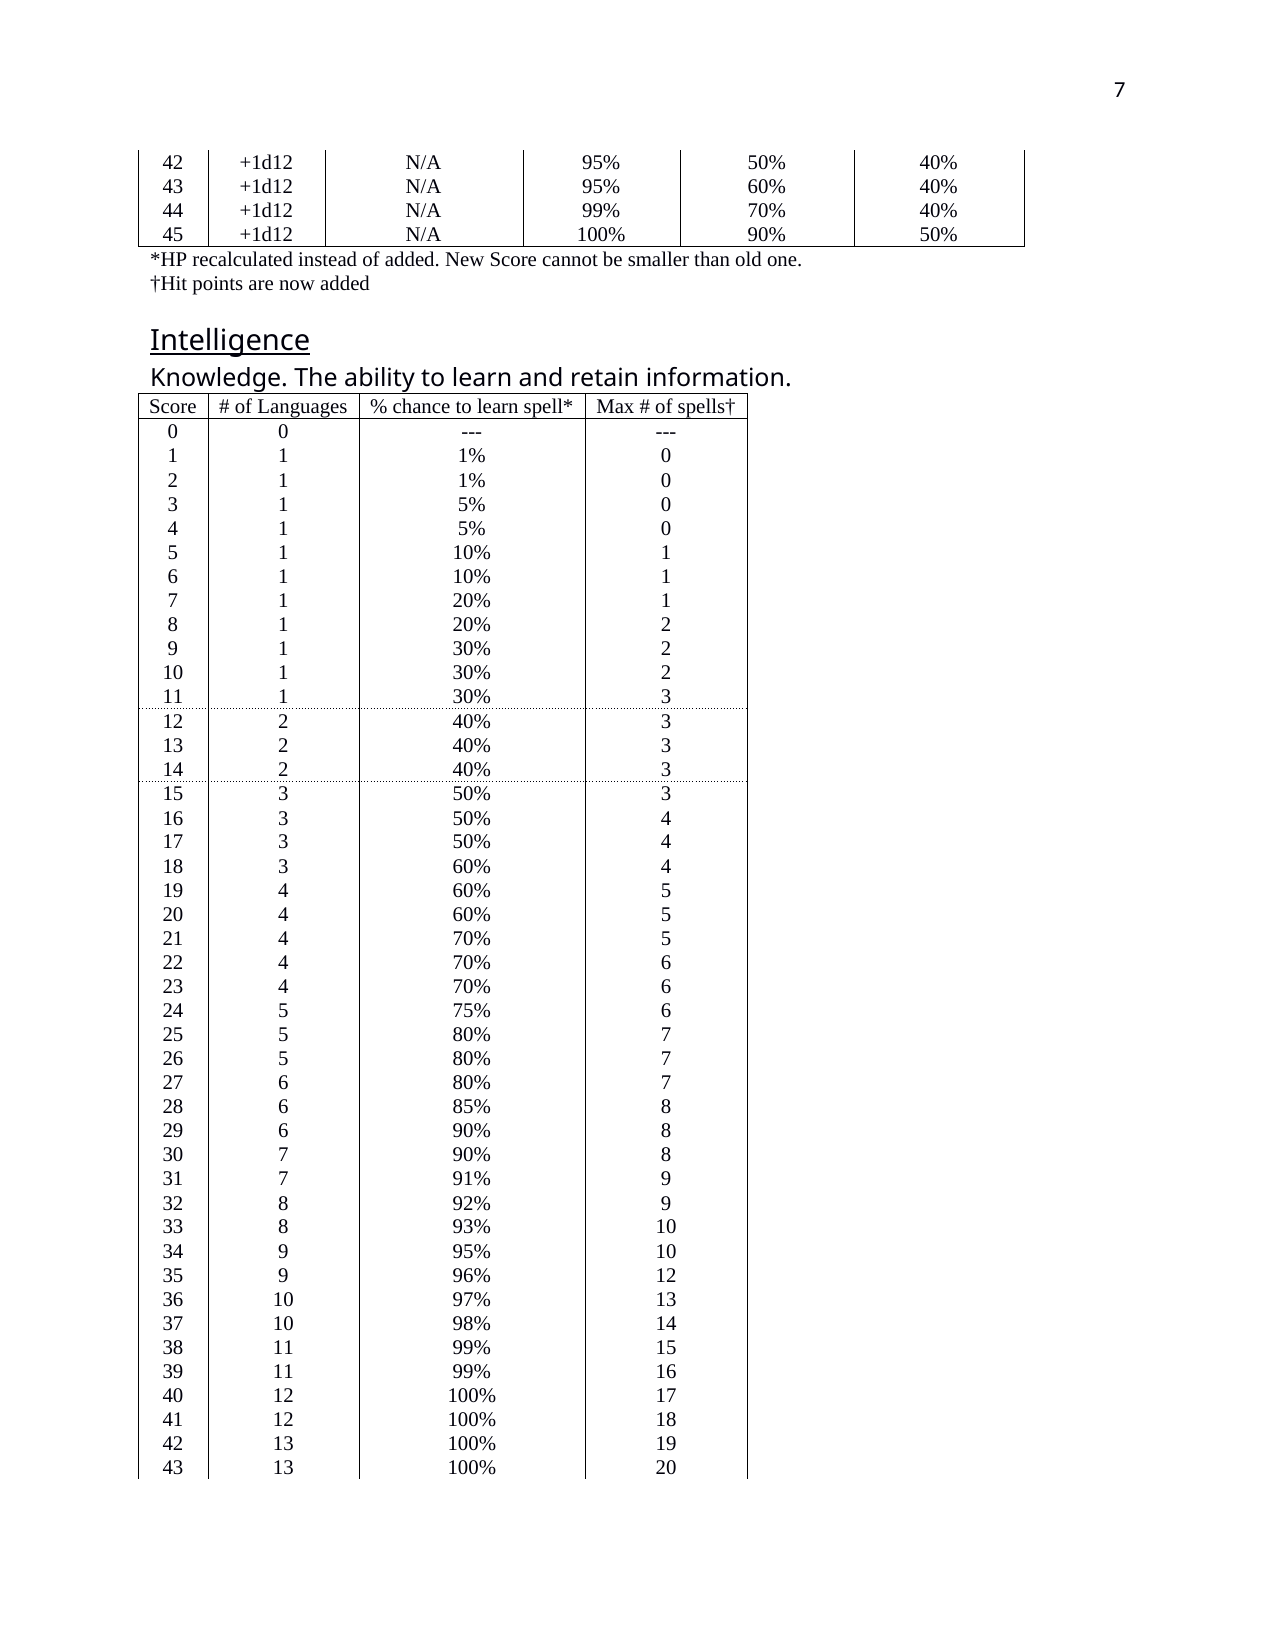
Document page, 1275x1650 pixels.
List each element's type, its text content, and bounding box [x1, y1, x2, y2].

table_cell 4 [586, 854, 747, 878]
table_cell 31 [139, 1166, 208, 1190]
table_cell 40 [139, 1383, 208, 1407]
table_cell 93% [360, 1215, 585, 1238]
table_cell 4 [209, 950, 359, 974]
table_cell 3 [586, 733, 747, 757]
text Intelligence [150, 319, 1125, 359]
table_cell 70% [360, 950, 585, 974]
table_cell 23 [139, 974, 208, 998]
table_cell 40% [855, 174, 1024, 198]
table_cell 80% [360, 1022, 585, 1046]
text Knowledge. The ability to learn and retain information. [150, 359, 1125, 393]
table_cell 3 [209, 830, 359, 853]
table_cell 0 [209, 419, 359, 443]
table_cell N/A [326, 174, 523, 198]
table_cell 11 [209, 1359, 359, 1383]
table_cell 80% [360, 1070, 585, 1094]
table_cell 98% [360, 1311, 585, 1335]
table_cell 97% [360, 1287, 585, 1311]
table_cell 8 [139, 612, 208, 636]
table_cell 1 [209, 588, 359, 612]
table_cell 1 [209, 612, 359, 636]
table_cell 13 [209, 1431, 359, 1455]
table_cell 75% [360, 998, 585, 1022]
table_cell 5 [209, 1022, 359, 1046]
table_cell 7 [209, 1166, 359, 1190]
table_cell 95% [524, 174, 680, 198]
table_cell 91% [360, 1166, 585, 1190]
table_cell 3 [586, 781, 747, 805]
table_cell 36 [139, 1287, 208, 1311]
table_cell 10 [139, 660, 208, 684]
table_cell 4 [209, 974, 359, 998]
table_cell N/A [326, 150, 523, 174]
table_cell 10 [586, 1215, 747, 1238]
table_cell 18 [139, 854, 208, 878]
table_cell 40% [855, 150, 1024, 174]
table_cell 1 [139, 444, 208, 467]
table_cell 0 [586, 516, 747, 540]
table_cell 100% [360, 1455, 585, 1479]
table_cell 4 [139, 516, 208, 540]
table_cell 16 [139, 805, 208, 829]
table_cell 5 [209, 1046, 359, 1070]
table_cell 9 [586, 1190, 747, 1214]
table_cell 35 [139, 1263, 208, 1287]
table_cell 90% [360, 1118, 585, 1142]
table_cell 99% [524, 198, 680, 222]
table_cell 96% [360, 1263, 585, 1287]
table_cell 70% [360, 926, 585, 950]
table_cell +1d12 [209, 174, 325, 198]
table_header Score [139, 394, 208, 418]
table_cell 60% [360, 878, 585, 902]
table_cell 4 [586, 830, 747, 853]
table_cell 60% [360, 902, 585, 926]
table_cell 5 [586, 878, 747, 902]
table_cell 19 [139, 878, 208, 902]
table_cell 3 [586, 757, 747, 781]
table_cell 43 [139, 174, 208, 198]
table_cell 25 [139, 1022, 208, 1046]
table_cell 95% [360, 1239, 585, 1263]
table_cell 1 [209, 516, 359, 540]
table_cell 12 [209, 1383, 359, 1407]
table_cell 12 [209, 1407, 359, 1431]
table_cell 99% [360, 1335, 585, 1359]
table_cell 15 [586, 1335, 747, 1359]
table_cell 8 [209, 1215, 359, 1238]
table_cell 20 [139, 902, 208, 926]
table_cell 7 [586, 1046, 747, 1070]
table_cell 20 [586, 1455, 747, 1479]
table_cell 6 [139, 564, 208, 588]
table_header Max # of spells† [586, 394, 747, 418]
table_cell 10 [586, 1239, 747, 1263]
table_cell 42 [139, 1431, 208, 1455]
table_cell 14 [586, 1311, 747, 1335]
table_cell 99% [360, 1359, 585, 1383]
table_cell 9 [586, 1166, 747, 1190]
table_cell 50% [681, 150, 854, 174]
table_header # of Languages [209, 394, 359, 418]
table_cell 45 [139, 222, 208, 246]
table_cell 1 [586, 588, 747, 612]
table_cell 22 [139, 950, 208, 974]
table_cell 30% [360, 660, 585, 684]
table_cell 32 [139, 1190, 208, 1214]
table_cell +1d12 [209, 222, 325, 246]
table_header % chance to learn spell* [360, 394, 585, 418]
table_cell 3 [586, 684, 747, 708]
table_cell --- [586, 419, 747, 443]
table_cell 1 [209, 492, 359, 516]
table_cell 1 [209, 636, 359, 660]
table_cell 13 [209, 1455, 359, 1479]
table_cell 17 [586, 1383, 747, 1407]
table_cell 9 [139, 636, 208, 660]
table_cell 21 [139, 926, 208, 950]
table_cell 100% [360, 1407, 585, 1431]
table_cell 70% [681, 198, 854, 222]
table_cell 50% [360, 830, 585, 853]
table_cell 8 [586, 1118, 747, 1142]
table_cell 0 [139, 419, 208, 443]
table_cell 17 [139, 830, 208, 853]
table_cell 0 [586, 492, 747, 516]
table_cell 13 [139, 733, 208, 757]
table_cell 1 [586, 564, 747, 588]
table_cell 1 [586, 540, 747, 564]
table_cell 2 [209, 708, 359, 733]
table_cell 6 [586, 998, 747, 1022]
table_cell 10 [209, 1311, 359, 1335]
table_cell 2 [586, 660, 747, 684]
table_cell 3 [209, 805, 359, 829]
table_cell 1% [360, 444, 585, 467]
table_cell 60% [360, 854, 585, 878]
table_cell 5 [586, 926, 747, 950]
table_cell 26 [139, 1046, 208, 1070]
table_cell 39 [139, 1359, 208, 1383]
text *HP recalculated instead of added. New Score cannot be smaller than old one. [150, 247, 1125, 271]
table_cell 3 [586, 708, 747, 733]
table_cell 20% [360, 612, 585, 636]
table_cell 20% [360, 588, 585, 612]
table_cell 13 [586, 1287, 747, 1311]
text †Hit points are now added [150, 271, 1125, 295]
table_cell 2 [209, 733, 359, 757]
table_cell 19 [586, 1431, 747, 1455]
table_cell 1 [209, 468, 359, 492]
table_cell 37 [139, 1311, 208, 1335]
table_cell 8 [209, 1190, 359, 1214]
table_cell 38 [139, 1335, 208, 1359]
table_cell 4 [209, 926, 359, 950]
table_cell 43 [139, 1455, 208, 1479]
table_cell 2 [209, 757, 359, 781]
table_cell 41 [139, 1407, 208, 1431]
table_cell 15 [139, 781, 208, 805]
table_cell 7 [586, 1070, 747, 1094]
table_cell 10 [209, 1287, 359, 1311]
table_cell 2 [139, 468, 208, 492]
table_cell 34 [139, 1239, 208, 1263]
table_cell 6 [586, 950, 747, 974]
table_cell 3 [209, 781, 359, 805]
table_cell 14 [139, 757, 208, 781]
table_cell 33 [139, 1215, 208, 1238]
table_cell 0 [586, 444, 747, 467]
table_cell 100% [360, 1383, 585, 1407]
table_cell 9 [209, 1239, 359, 1263]
table_cell 1 [209, 564, 359, 588]
table_cell 7 [586, 1022, 747, 1046]
table_cell 92% [360, 1190, 585, 1214]
table_cell 6 [586, 974, 747, 998]
table_cell 1 [209, 540, 359, 564]
table_cell 90% [360, 1142, 585, 1166]
table_cell N/A [326, 222, 523, 246]
table_cell 24 [139, 998, 208, 1022]
table_cell 85% [360, 1094, 585, 1118]
table_cell 5 [586, 902, 747, 926]
table_cell 90% [681, 222, 854, 246]
table_cell 6 [209, 1118, 359, 1142]
table_cell 7 [139, 588, 208, 612]
table_cell 10% [360, 564, 585, 588]
table_cell 16 [586, 1359, 747, 1383]
table_cell 40% [360, 757, 585, 781]
table_cell 11 [139, 684, 208, 708]
table_cell 28 [139, 1094, 208, 1118]
table_cell 4 [586, 805, 747, 829]
table_cell 18 [586, 1407, 747, 1431]
table_cell 27 [139, 1070, 208, 1094]
table_cell 30% [360, 684, 585, 708]
table_cell 6 [209, 1070, 359, 1094]
table_cell 4 [209, 902, 359, 926]
table_cell 3 [139, 492, 208, 516]
table_cell 40% [360, 733, 585, 757]
table_cell 5 [209, 998, 359, 1022]
table_cell 44 [139, 198, 208, 222]
table_cell 50% [360, 781, 585, 805]
table_cell 95% [524, 150, 680, 174]
table_cell 30 [139, 1142, 208, 1166]
table_cell 5% [360, 516, 585, 540]
table_cell 30% [360, 636, 585, 660]
table_cell 50% [855, 222, 1024, 246]
table_cell 1% [360, 468, 585, 492]
table_cell 100% [360, 1431, 585, 1455]
table_cell 8 [586, 1094, 747, 1118]
table_cell 40% [855, 198, 1024, 222]
table_cell 0 [586, 468, 747, 492]
table_cell +1d12 [209, 150, 325, 174]
table_cell 12 [586, 1263, 747, 1287]
table_cell 6 [209, 1094, 359, 1118]
table_cell 50% [360, 805, 585, 829]
table_cell +1d12 [209, 198, 325, 222]
table_cell 7 [209, 1142, 359, 1166]
table_cell 1 [209, 444, 359, 467]
table_cell 70% [360, 974, 585, 998]
table_cell 40% [360, 708, 585, 733]
table_cell 4 [209, 878, 359, 902]
table_cell N/A [326, 198, 523, 222]
table_cell 5% [360, 492, 585, 516]
table_cell 11 [209, 1335, 359, 1359]
table_cell 8 [586, 1142, 747, 1166]
table_cell --- [360, 419, 585, 443]
table_cell 1 [209, 660, 359, 684]
table_cell 42 [139, 150, 208, 174]
table_cell 60% [681, 174, 854, 198]
table_cell 29 [139, 1118, 208, 1142]
table_cell 2 [586, 636, 747, 660]
table_cell 3 [209, 854, 359, 878]
table_cell 2 [586, 612, 747, 636]
table_cell 12 [139, 708, 208, 733]
table_cell 1 [209, 684, 359, 708]
table_cell 80% [360, 1046, 585, 1070]
table_cell 10% [360, 540, 585, 564]
table_cell 5 [139, 540, 208, 564]
table_cell 9 [209, 1263, 359, 1287]
table_cell 100% [524, 222, 680, 246]
